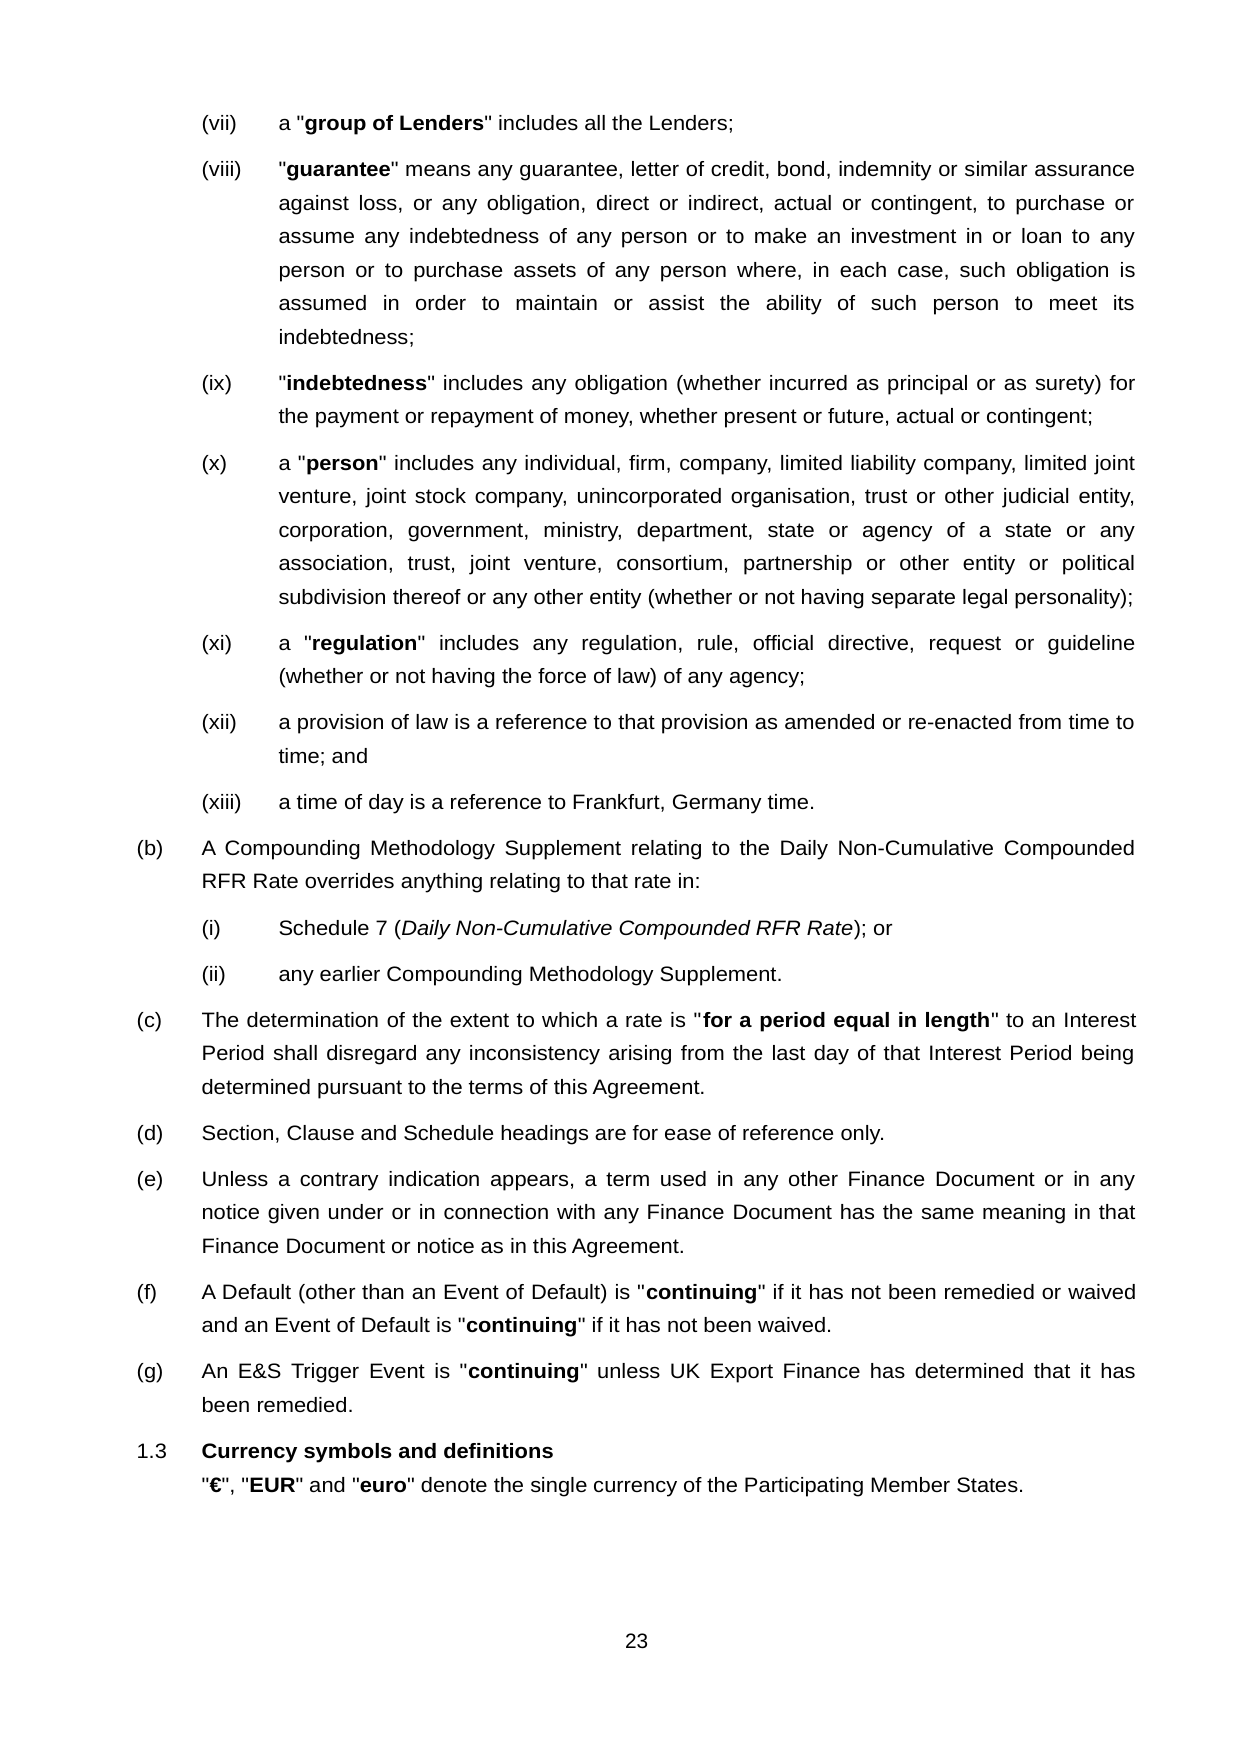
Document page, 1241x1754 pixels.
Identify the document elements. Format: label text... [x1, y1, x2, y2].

text Schedule 7 (Daily Non-Cumulative Compounded RFR Rate); or [201, 915, 1137, 939]
text a provision of law is a reference to that provision as amended or re-enacted from time to time; and [201, 710, 1137, 768]
text Section, Clause and Schedule headings are for ease of reference only. [136, 1121, 1137, 1144]
text A Compounding Methodology Supplement relating to the Daily Non-Cumulative Compounded RFR Rate overrides anything relating to that rate in: [136, 836, 1137, 893]
text "indebtedness" includes any obligation (whether incurred as principal or as surety) for the payment or repayment of money, whether present or future, actual or contingent; [201, 371, 1137, 428]
text any earlier Compounding Methodology Supplement. [201, 961, 1137, 985]
text a time of day is a reference to Frankfurt, Germany time. [201, 790, 1137, 814]
text a "group of Lenders" includes all the Lenders; [201, 111, 1137, 135]
text "€", "EUR" and "euro" denote the single currency of the Participating Member States. [201, 1472, 1137, 1496]
text Unless a contrary indication appears, a term used in any other Finance Document or in any notice given under or in connection with any Finance Document has the same meaning in that Finance Document or notice as in this Agreement. [136, 1167, 1137, 1258]
text An E&S Trigger Event is "continuing" unless UK Export Finance has determined that it has been remedied. [136, 1359, 1137, 1417]
text a "regulation" includes any regulation, rule, official directive, request or guideline (whether or not having the force of law) of any agency; [201, 631, 1137, 688]
text Currency symbols and definitions [136, 1439, 1137, 1463]
text a "person" includes any individual, firm, company, limited liability company, limited joint venture, joint stock company, unincorporated organisation, trust or other judicial entity, corporation, government, ministry, department, state or agency of a state or any association, trust, joint venture, consortium, partnership or other entity or political subdivision thereof or any other entity (whether or not having separate legal personality); [201, 450, 1137, 608]
text "guarantee" means any guarantee, letter of credit, bond, indemnity or similar assurance against loss, or any obligation, direct or indirect, actual or contingent, to purchase or assume any indebtedness of any person or to make an investment in or loan to any person or to purchase assets of any person where, in each case, such obligation is assumed in order to maintain or assist the ability of such person to meet its indebtedness; [201, 157, 1137, 349]
text A Default (other than an Event of Default) is "continuing" if it has not been remedied or waived and an Event of Default is "continuing" if it has not been waived. [136, 1280, 1137, 1337]
text The determination of the extent to which a rate is "for a period equal in length" to an Interest Period shall disregard any inconsistency arising from the last day of that Interest Period being determined pursuant to the terms of this Agreement. [136, 1007, 1137, 1098]
